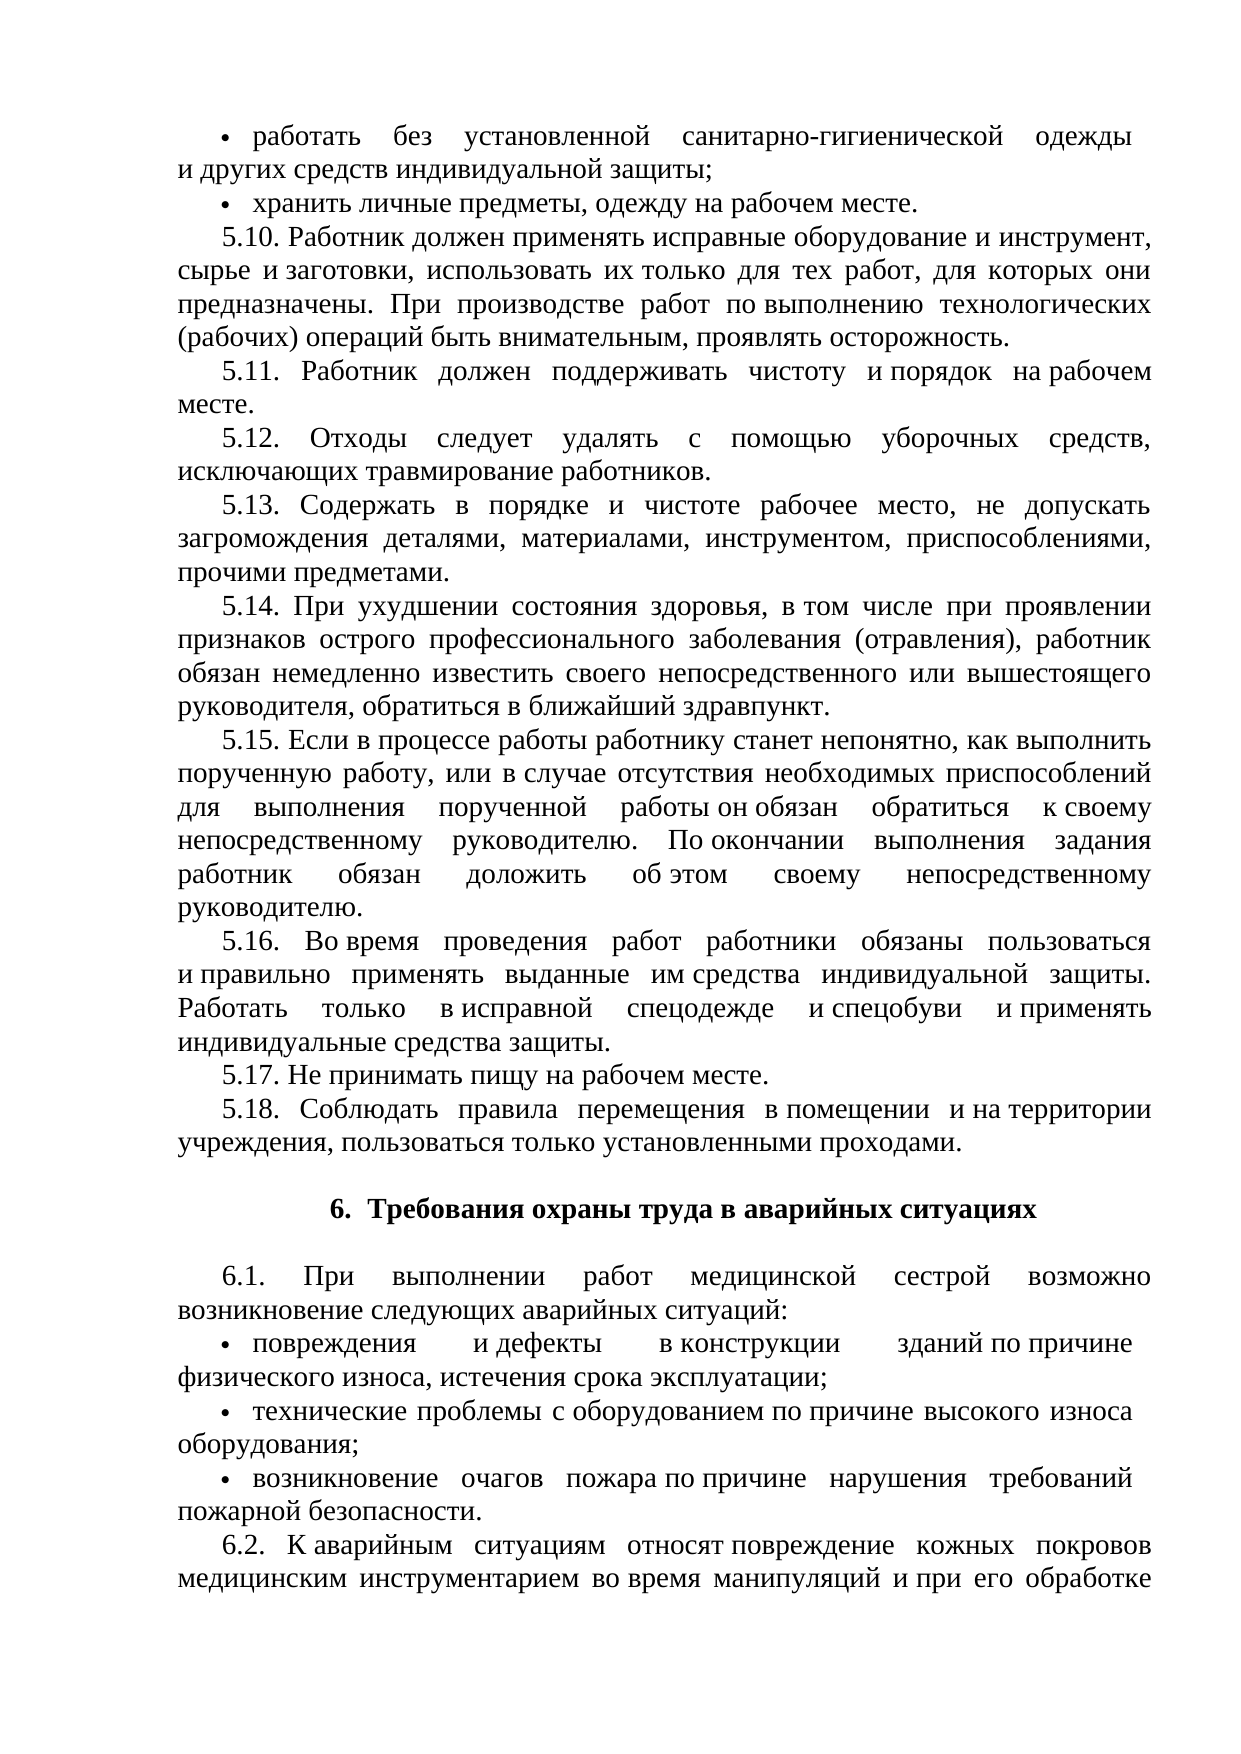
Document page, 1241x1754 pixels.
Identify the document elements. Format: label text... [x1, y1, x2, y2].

text 6.1. При выполнении работ медицинской сестрой возможно возникновение следующих аварийных ситуаций: [177, 1258, 1152, 1326]
list Требования охраны труда в аварийных ситуациях [215, 1191, 1152, 1225]
text 5.17. Не принимать пищу на рабочем месте. [177, 1057, 1152, 1091]
list хранить личные предметы, одежду на рабочем месте. [177, 185, 1133, 219]
text 5.13. Содержать в порядке и чистоте рабочее место, не допускать загромождения деталями, материалами, инструментом, приспособлениями, прочими предметами. [177, 487, 1152, 588]
text 5.12. Отходы следует удалять с помощью уборочных средств, исключающих травмирование работников. [177, 420, 1152, 487]
list технические проблемы с оборудованием по причине высокого износа оборудования; [177, 1393, 1133, 1460]
list возникновение очагов пожара по причине нарушения требований пожарной безопасности. [177, 1460, 1133, 1527]
list работать без установленной санитарно-гигиенической одежды и других средств индивидуальной защиты; [177, 118, 1133, 185]
text 5.16. Во время проведения работ работники обязаны пользоваться и правильно применять выданные им средства индивидуальной защиты. Работать только в исправной спецодежде и спецобуви и применять индивидуальные средства защиты. [177, 923, 1152, 1057]
text 5.14. При ухудшении состояния здоровья, в том числе при проявлении признаков острого профессионального заболевания (отравления), работник обязан немедленно известить своего непосредственного или вышестоящего руководителя, обратиться в ближайший здравпункт. [177, 588, 1152, 722]
list повреждения и дефекты в конструкции зданий по причине физического износа, истечения срока эксплуатации; [177, 1326, 1133, 1393]
text 5.18. Соблюдать правила перемещения в помещении и на территории учреждения, пользоваться только установленными проходами. [177, 1091, 1152, 1158]
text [177, 1527, 1152, 1594]
text 5.15. Если в процессе работы работнику станет непонятно, как выполнить порученную работу, или в случае отсутствия необходимых приспособлений для выполнения порученной работы он обязан обратиться к своему непосредственному руководителю. По окончании выполнения задания работник обязан доложить об этом своему непосредственному руководителю. [177, 722, 1152, 923]
text 5.10. Работник должен применять исправные оборудование и инструмент, сырье и заготовки, использовать их только для тех работ, для которых они предназначены. При производстве работ по выполнению технологических (рабочих) операций быть внимательным, проявлять осторожность. [177, 219, 1152, 353]
text 5.11. Работник должен поддерживать чистоту и порядок на рабочем месте. [177, 353, 1152, 420]
